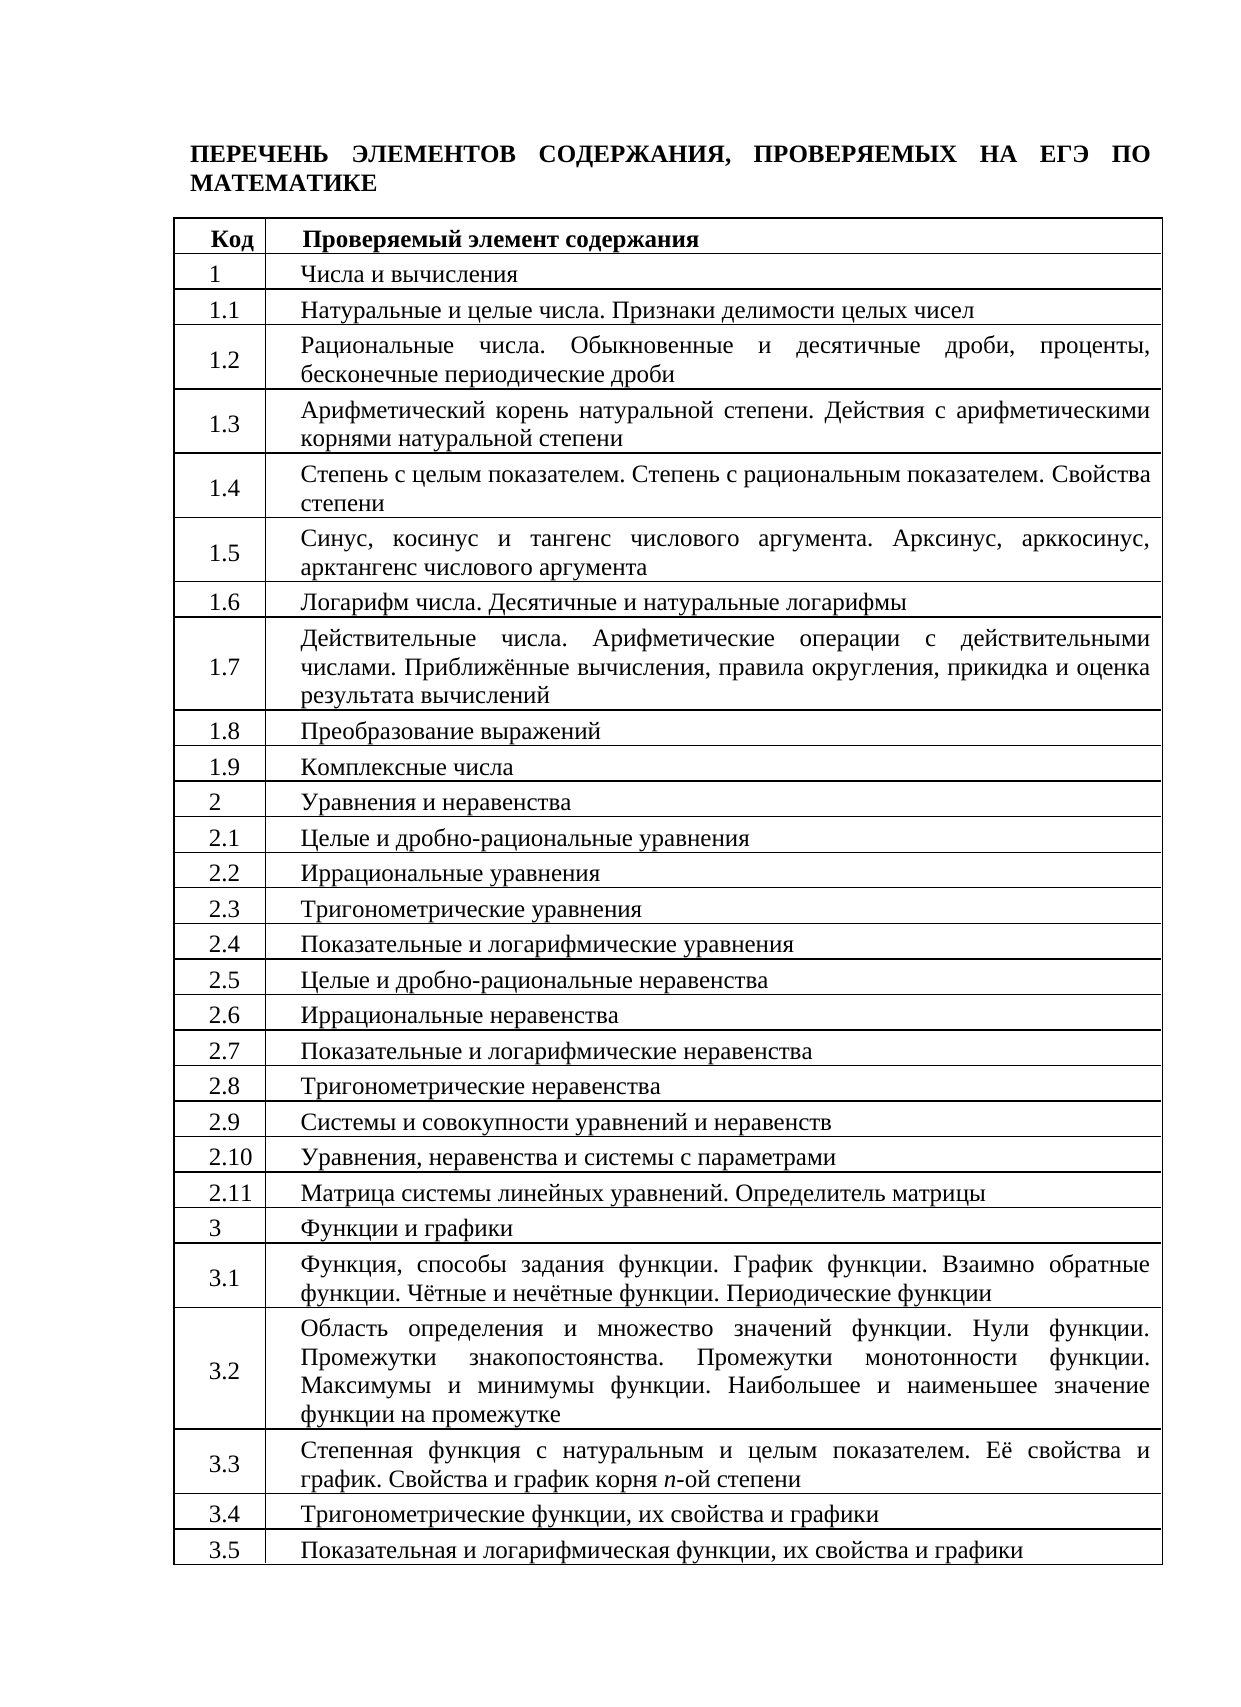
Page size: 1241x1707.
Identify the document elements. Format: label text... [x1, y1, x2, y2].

table_cell 1.1 [175, 290, 265, 324]
table_cell 3.5 [175, 1530, 265, 1563]
table_cell Матрица системы линейных уравнений. Определитель матрицы [266, 1171, 1162, 1207]
table_cell 3.3 [175, 1430, 265, 1492]
table_cell Иррациональные неравенства [266, 994, 1162, 1029]
table_cell Системы и совокупности уравнений и неравенств [266, 1100, 1162, 1136]
table_cell Рациональные числа. Обыкновенные и десятичные дроби, проценты, бесконечные периодические дроби [266, 324, 1162, 388]
table_cell 2.11 [175, 1173, 265, 1207]
table_cell Степенная функция с натуральным и целым показателем. Её свойства и график. Свойства и график корня n-ой степени [266, 1428, 1162, 1492]
table_cell 1.4 [175, 454, 265, 516]
table_cell 1.5 [175, 518, 265, 581]
table_cell 2.6 [175, 995, 265, 1029]
table_header Проверяемый элемент содержания [266, 219, 1162, 253]
table_cell 3.1 [175, 1244, 265, 1306]
table_cell Комплексные числа [266, 745, 1162, 780]
table_cell Показательные и логарифмические неравенства [266, 1029, 1162, 1064]
table_cell Логарифм числа. Десятичные и натуральные логарифмы [266, 581, 1162, 616]
table_cell Функции и графики [266, 1207, 1162, 1242]
table_cell 2.2 [175, 853, 265, 887]
table_cell Функция, способы задания функции. График функции. Взаимно обратные функции. Чётные и нечётные функции. Периодические функции [266, 1242, 1162, 1306]
table_cell Тригонометрические неравенства [266, 1065, 1162, 1100]
table_cell Уравнения и неравенства [266, 780, 1162, 816]
table_cell 2.7 [175, 1031, 265, 1064]
table_cell Уравнения, неравенства и системы с параметрами [266, 1136, 1162, 1171]
table_cell Тригонометрические функции, их свойства и графики [266, 1493, 1162, 1528]
table_cell 2.3 [175, 888, 265, 922]
table_cell Показательная и логарифмическая функции, их свойства и графики [266, 1528, 1162, 1563]
table_cell Степень с целым показателем. Степень с рациональным показателем. Свойства степени [266, 452, 1162, 516]
table_cell 1.3 [175, 390, 265, 452]
table_cell 2 [175, 782, 265, 816]
table_cell 3 [175, 1208, 265, 1242]
table_cell 1.6 [175, 582, 265, 616]
table_cell 3.2 [175, 1308, 265, 1428]
table_cell 1.9 [175, 746, 265, 780]
table_cell Область определения и множество значений функции. Нули функции. Промежутки знакопостоянства. Промежутки монотонности функции. Максимумы и минимумы функции. Наибольшее и наименьшее значение функции на промежутке [266, 1306, 1162, 1428]
table_cell 2.4 [175, 924, 265, 958]
table_cell Преобразование выражений [266, 709, 1162, 745]
table_cell 2.1 [175, 817, 265, 851]
table_cell Числа и вычисления [266, 253, 1162, 288]
table_cell 1.8 [175, 711, 265, 745]
table_cell Натуральные и целые числа. Признаки делимости целых чисел [266, 288, 1162, 324]
table_cell 1.7 [175, 618, 265, 709]
table_cell Действительные числа. Арифметические операции с действительными числами. Приближённые вычисления, правила округления, прикидка и оценка результата вычислений [266, 616, 1162, 709]
table_cell 2.8 [175, 1066, 265, 1100]
table_cell 3.4 [175, 1494, 265, 1528]
table_header Код [175, 219, 265, 253]
table_cell 2.5 [175, 960, 265, 993]
table_cell Тригонометрические уравнения [266, 887, 1162, 922]
text ПЕРЕЧЕНЬ ЭЛЕМЕНТОВ СОДЕРЖАНИЯ, ПРОВЕРЯЕМЫХ НА ЕГЭ ПО МАТЕМАТИКЕ [190, 139, 1152, 196]
table_cell 2.9 [175, 1102, 265, 1136]
table_cell Целые и дробно-рациональные уравнения [266, 816, 1162, 851]
table_cell Арифметический корень натуральной степени. Действия с арифметическими корнями натуральной степени [266, 388, 1162, 452]
table_cell Целые и дробно-рациональные неравенства [266, 958, 1162, 993]
table_cell Иррациональные уравнения [266, 851, 1162, 887]
table_cell 1.2 [175, 325, 265, 388]
table_cell Синус, косинус и тангенс числового аргумента. Арксинус, арккосинус, арктангенс числового аргумента [266, 516, 1162, 581]
table_cell Показательные и логарифмические уравнения [266, 923, 1162, 958]
table_cell 2.10 [175, 1137, 265, 1171]
table_cell 1 [175, 254, 265, 288]
